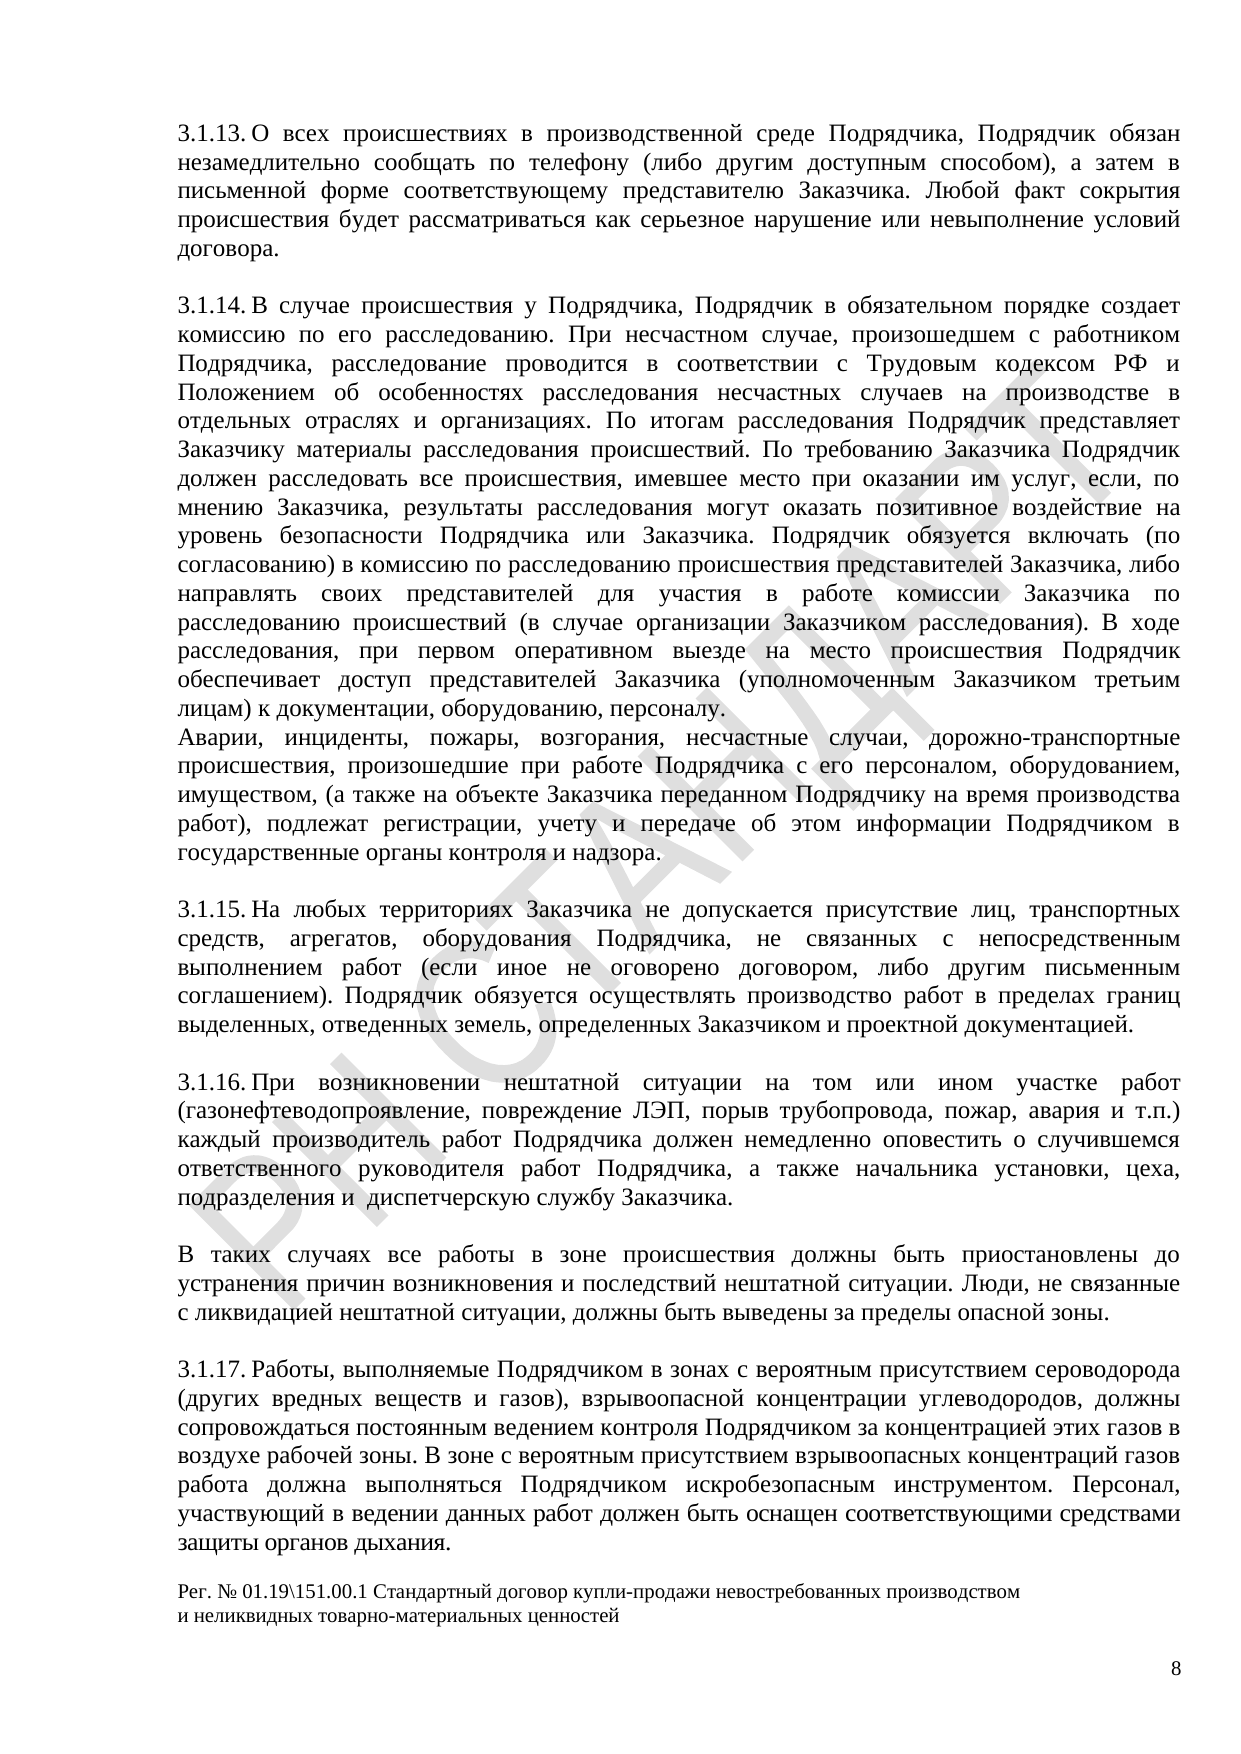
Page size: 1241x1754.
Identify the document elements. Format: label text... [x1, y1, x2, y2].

text 3.1.15. На любых территориях Заказчика не допускается присутствие лиц, транспортных средств, агрегатов, оборудования Подрядчика, не связанных с непосредственным выполнением работ (если иное не оговорено договором, либо другим письменным соглашением). Подрядчик обязуется осуществлять производство работ в пределах границ выделенных, отведенных земель, определенных Заказчиком и проектной документацией. [177, 894, 1181, 1038]
text В таких случаях все работы в зоне происшествия должны быть приостановлены до устранения причин возникновения и последствий нештатной ситуации. Люди, не связанные с ликвидацией нештатной ситуации, должны быть выведены за пределы опасной зоны. [177, 1239, 1181, 1326]
text 3.1.17. Работы, выполняемые Подрядчиком в зонах с вероятным присутствием сероводорода (других вредных веществ и газов), взрывоопасной концентрации углеводородов, должны сопровождаться постоянным ведением контроля Подрядчиком за концентрацией этих газов в воздухе рабочей зоны. В зоне с вероятным присутствием взрывоопасных концентраций газов работа должна выполняться Подрядчиком искробезопасным инструментом. Персонал, участвующий в ведении данных работ должен быть оснащен соответствующими средствами защиты органов дыхания. [177, 1354, 1181, 1556]
text 3.1.16. При возникновении нештатной ситуации на том или ином участке работ (газонефтеводопроявление, повреждение ЛЭП, порыв трубопровода, пожар, авария и т.п.) каждый производитель работ Подрядчика должен немедленно оповестить о случившемся ответственного руководителя работ Подрядчика, а также начальника установки, цеха, подразделения и диспетчерскую службу Заказчика. [177, 1067, 1181, 1211]
text 3.1.14. В случае происшествия у Подрядчика, Подрядчик в обязательном порядке создает комиссию по его расследованию. При несчастном случае, произошедшем с работником Подрядчика, расследование проводится в соответствии с Трудовым кодексом РФ и Положением об особенностях расследования несчастных случаев на производстве в отдельных отраслях и организациях. По итогам расследования Подрядчик представляет Заказчику материалы расследования происшествий. По требованию Заказчика Подрядчик должен расследовать все происшествия, имевшее место при оказании им услуг, если, по мнению Заказчика, результаты расследования могут оказать позитивное воздействие на уровень безопасности Подрядчика или Заказчика. Подрядчик обязуется включать (по согласованию) в комиссию по расследованию происшествия представителей Заказчика, либо направлять своих представителей для участия в работе комиссии Заказчика по расследованию происшествий (в случае организации Заказчиком расследования). В ходе расследования, при первом оперативном выезде на место происшествия Подрядчик обеспечивает доступ представителей Заказчика (уполномоченным Заказчиком третьим лицам) к документации, оборудованию, персоналу. [177, 291, 1181, 722]
text 3.1.13. О всех происшествиях в производственной среде Подрядчика, Подрядчик обязан незамедлительно сообщать по телефону (либо другим доступным способом), а затем в письменной форме соответствующему представителю Заказчика. Любой факт сокрытия происшествия будет рассматриваться как серьезное нарушение или невыполнение условий договора. [177, 118, 1181, 262]
text Аварии, инциденты, пожары, возгорания, несчастные случаи, дорожно-транспортные происшествия, произошедшие при работе Подрядчика с его персоналом, оборудованием, имуществом, (а также на объекте Заказчика переданном Подрядчику на время производства работ), подлежат регистрации, учету и передаче об этом информации Подрядчиком в государственные органы контроля и надзора. [177, 722, 1181, 866]
